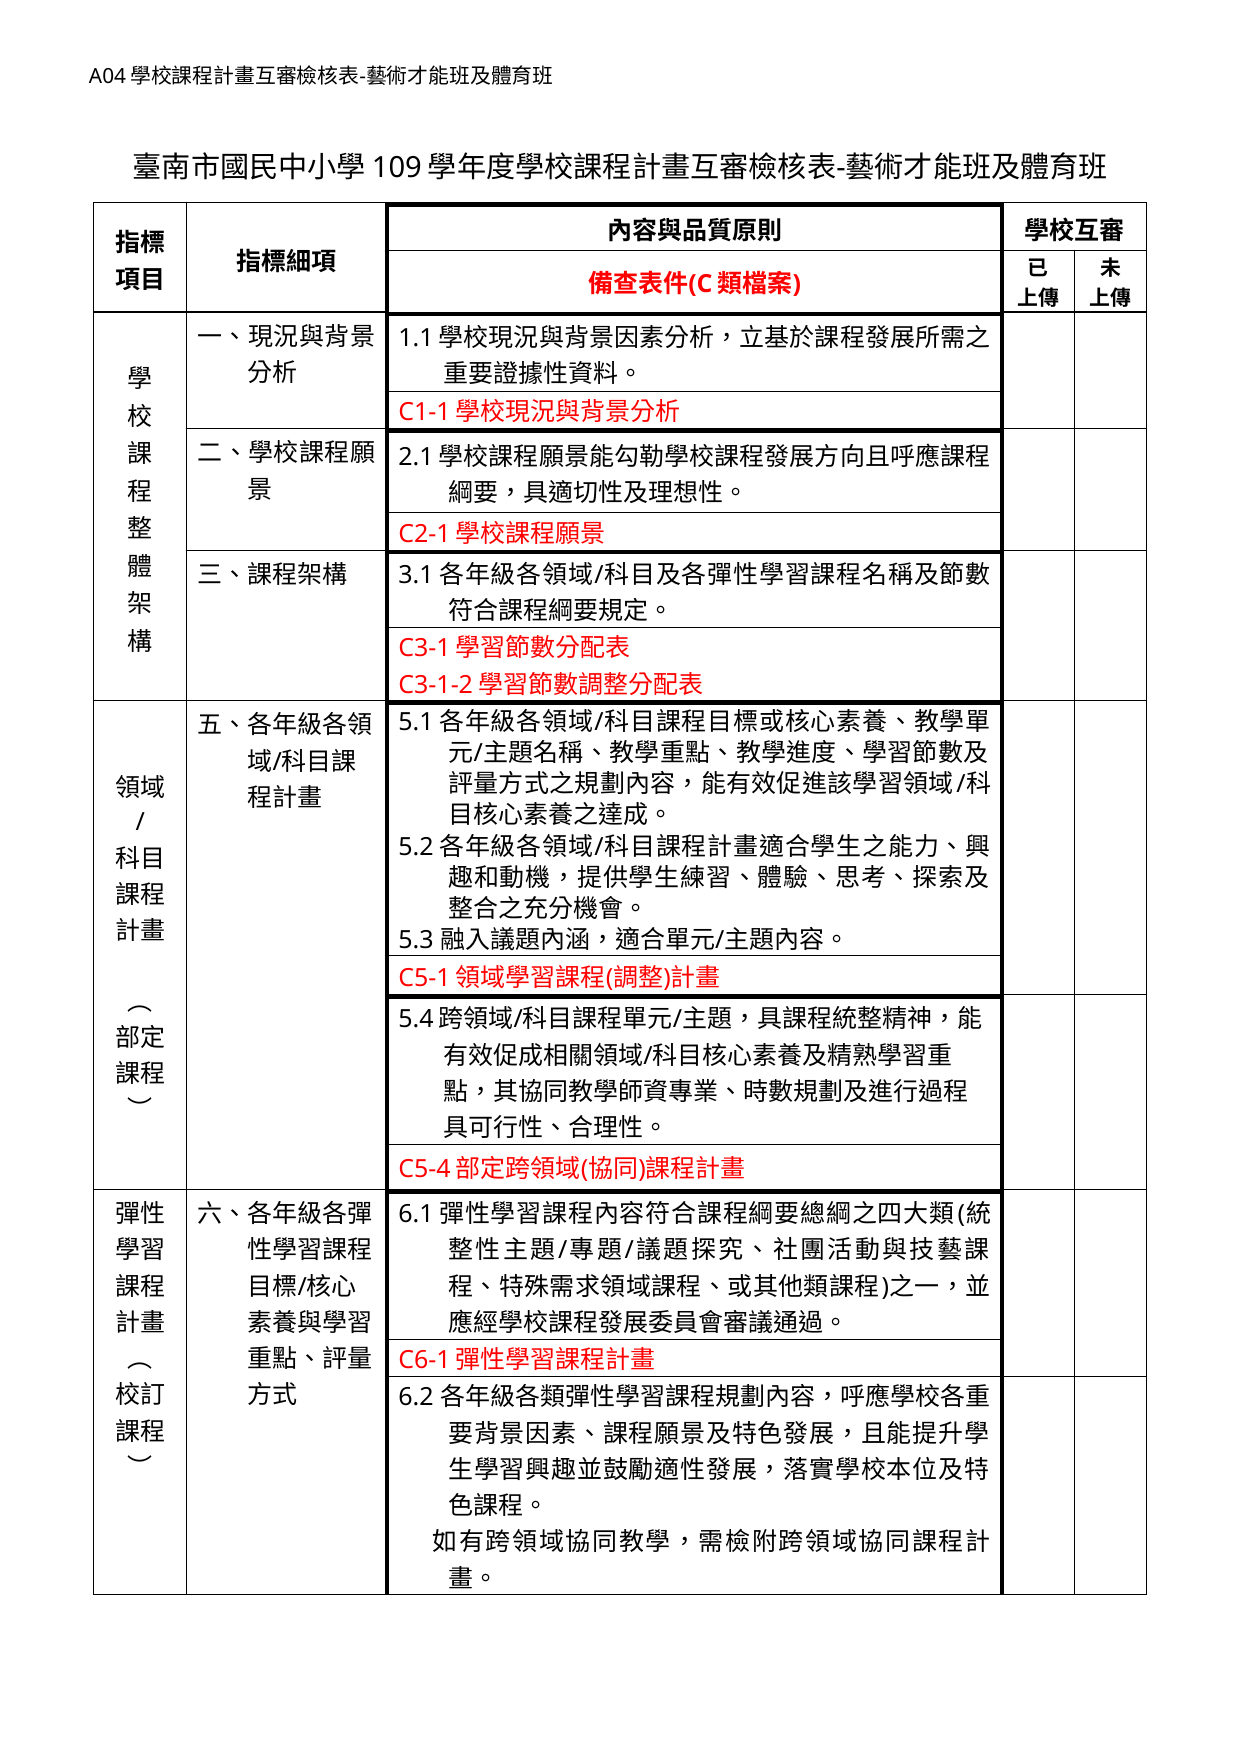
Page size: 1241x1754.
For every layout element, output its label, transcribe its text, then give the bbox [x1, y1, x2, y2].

table_cell 五、各年級各領域/科目課程計畫 [187, 701, 385, 1189]
table_cell 3.1各年級各領域/科目及各彈性學習課程名稱及節數符合課程綱要規定。 [389, 554, 1000, 627]
table_cell C1-1學校現況與背景分析 [389, 392, 1000, 428]
table_cell 彈性學習 課程 計畫 ︵ 校訂 課程 ︶ [94, 1190, 186, 1594]
table_cell [1075, 1190, 1146, 1376]
table_cell C3-1學習節數分配表 C3-1-2學習節數調整分配表 [389, 628, 1000, 700]
table_cell 已 上傳 [1004, 251, 1074, 311]
table_cell C2-1學校課程願景 [389, 513, 1000, 549]
table_cell 6.1彈性學習課程內容符合課程綱要總綱之四大類(統整性主題/專題/議題探究、社團活動與技藝課程、特殊需求領域課程、或其他類課程)之一，並應經學校課程發展委員會審議通過。 [389, 1194, 1000, 1338]
table_cell 1.1學校現況與背景因素分析，立基於課程發展所需之重要證據性資料。 [389, 316, 1000, 391]
table_cell [1004, 1377, 1074, 1594]
table_cell 六、各年級各彈性學習課程目標/核心素養與學習重點、評量方式 [187, 1190, 385, 1594]
table_cell 領域 / 科目 課程計畫 ︵ 部定 課程 ︶ [94, 701, 186, 1189]
table_cell C5-4部定跨領域(協同)課程計畫 [389, 1145, 1000, 1189]
table_cell [1075, 313, 1146, 428]
text 臺南市國民中小學109學年度學校課程計畫互審檢核表-藝術才能班及體育班 [89, 127, 1152, 202]
table_cell 一、現況與背景分析 [187, 313, 385, 428]
table_header 學校互審 [1004, 203, 1146, 250]
table_header 指標項目 [94, 203, 186, 311]
table_cell 5.4跨領域/科目課程單元/主題，具課程統整精神，能有效促成相關領域/科目核心素養及精熟學習重點，其協同教學師資專業、時數規劃及進行過程具可行性、合理性。 [389, 999, 1000, 1144]
table_cell [1075, 429, 1146, 549]
table_cell [1075, 551, 1146, 700]
table_cell [1004, 701, 1074, 994]
table_cell [1075, 701, 1146, 994]
table_cell 備查表件(C類檔案) [389, 251, 1000, 311]
table_cell [1004, 995, 1074, 1189]
table_cell [1004, 313, 1074, 428]
table_cell [1075, 995, 1146, 1189]
table_header 指標細項 [187, 203, 385, 311]
table_cell C5-1領域學習課程(調整)計畫 [389, 956, 1000, 994]
table_cell [1004, 551, 1074, 700]
table_cell [1075, 1377, 1146, 1594]
table_cell 2.1學校課程願景能勾勒學校課程發展方向且呼應課程綱要，具適切性及理想性。 [389, 433, 1000, 512]
table_cell 學 校 課 程 整 體 架 構 [94, 313, 186, 700]
table_cell [1004, 1190, 1074, 1376]
table_cell 三、課程架構 [187, 551, 385, 700]
table_cell 未 上傳 [1075, 251, 1146, 311]
table_cell [1004, 429, 1074, 549]
table_cell 6.2 各年級各類彈性學習課程規劃內容，呼應學校各重要背景因素、課程願景及特色發展，且能提升學生學習興趣並鼓勵適性發展，落實學校本位及特色課程。 如有跨領域協同教學，需檢附跨領域協同課程計畫。 [389, 1377, 1000, 1594]
table_header 內容與品質原則 [389, 207, 1000, 250]
table_cell C6-1彈性學習課程計畫 [389, 1340, 1000, 1376]
table_cell 二、學校課程願景 [187, 429, 385, 549]
table_cell 5.1各年級各領域/科目課程目標或核心素養、教學單元/主題名稱、教學重點、教學進度、學習節數及評量方式之規劃內容，能有效促進該學習領域/科目核心素養之達成。 5.2各年級各領域/科目課程計畫適合學生之能力、興趣和動機，提供學生練習、體驗、思考、探索及整合之充分機會。 5.3 融入議題內涵，適合單元/主題內容。 [389, 705, 1000, 955]
